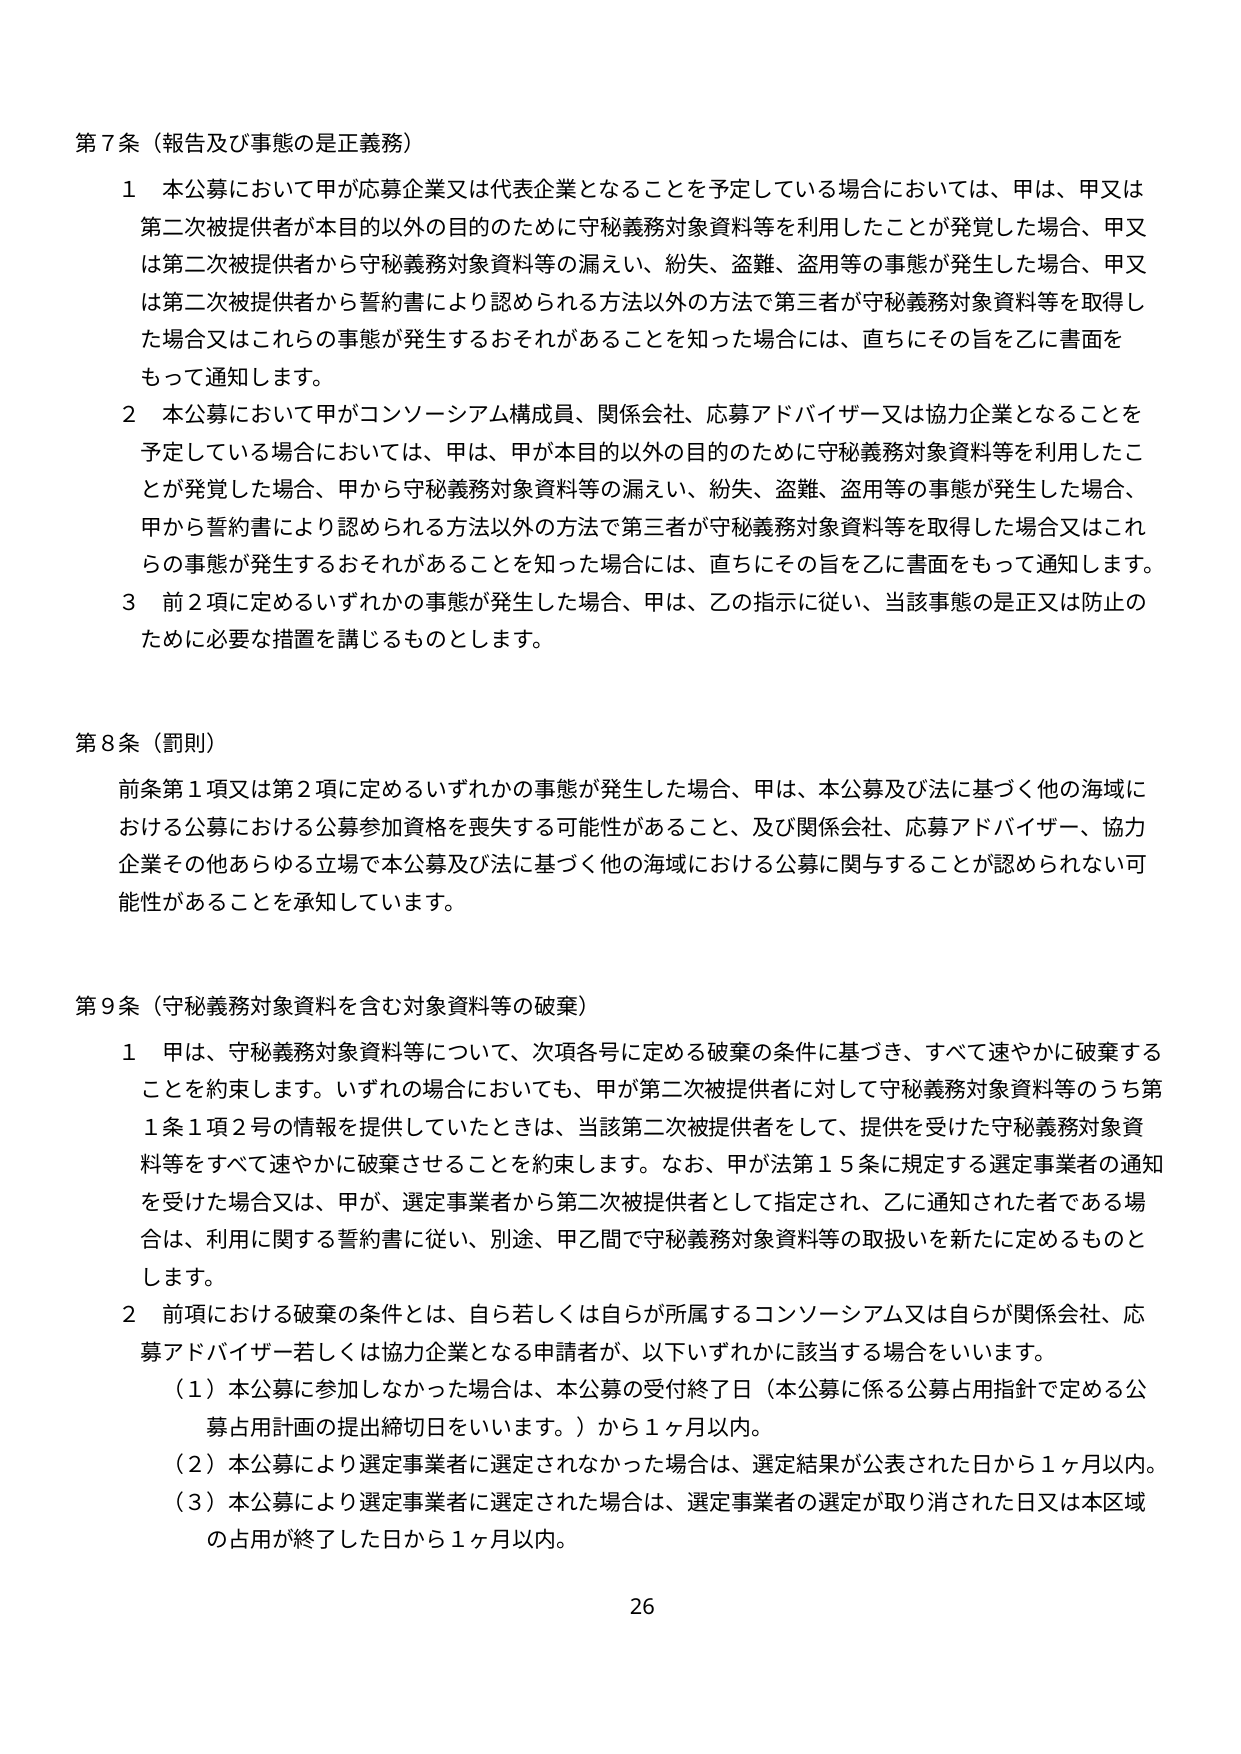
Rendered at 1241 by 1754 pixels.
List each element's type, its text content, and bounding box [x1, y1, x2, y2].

text （２）本公募により選定事業者に選定されなかった場合は、選定結果が公表された日から１ヶ月以内。 [162, 1444, 1165, 1482]
text 前条第１項又は第２項に定めるいずれかの事態が発生した場合、甲は、本公募及び法に基づく他の海域における公募における公募参加資格を喪失する可能性があること、及び関係会社、応募アドバイザー、協力企業その他あらゆる立場で本公募及び法に基づく他の海域における公募に関与することが認められない可能性があることを承知しています。 [119, 769, 1165, 919]
text １ 甲は、守秘義務対象資料等について、次項各号に定める破棄の条件に基づき、すべて速やかに破棄することを約束します。いずれの場合においても、甲が第二次被提供者に対して守秘義務対象資料等のうち第１条１項２号の情報を提供していたときは、当該第二次被提供者をして、提供を受けた守秘義務対象資料等をすべて速やかに破棄させることを約束します。なお、甲が法第１５条に規定する選定事業者の通知を受けた場合又は、甲が、選定事業者から第二次被提供者として指定され、乙に通知された者である場合は、利用に関する誓約書に従い、別途、甲乙間で守秘義務対象資料等の取扱いを新たに定めるものとします。 [119, 1032, 1165, 1294]
text （３）本公募により選定事業者に選定された場合は、選定事業者の選定が取り消された日又は本区域の占用が終了した日から１ヶ月以内。 [162, 1482, 1165, 1557]
text ２ 前項における破棄の条件とは、自ら若しくは自らが所属するコンソーシアム又は自らが関係会社、応募アドバイザー若しくは協力企業となる申請者が、以下いずれかに該当する場合をいいます。 [119, 1294, 1165, 1369]
text （１）本公募に参加しなかった場合は、本公募の受付終了日（本公募に係る公募占用指針で定める公募占用計画の提出締切日をいいます。）から１ヶ月以内。 [162, 1369, 1165, 1444]
text ２ 本公募において甲がコンソーシアム構成員、関係会社、応募アドバイザー又は協力企業となることを予定している場合においては、甲は、甲が本目的以外の目的のために守秘義務対象資料等を利用したことが発覚した場合、甲から守秘義務対象資料等の漏えい、紛失、盗難、盗用等の事態が発生した場合、甲から誓約書により認められる方法以外の方法で第三者が守秘義務対象資料等を取得した場合又はこれらの事態が発生するおそれがあることを知った場合には、直ちにその旨を乙に書面をもって通知します。 [119, 394, 1165, 582]
text ３ 前２項に定めるいずれかの事態が発生した場合、甲は、乙の指示に従い、当該事態の是正又は防止のために必要な措置を講じるものとします。 [119, 582, 1165, 657]
subtitle 第７条（報告及び事態の是正義務） [75, 123, 1165, 161]
subtitle 第８条（罰則） [75, 723, 1165, 761]
text １ 本公募において甲が応募企業又は代表企業となることを予定している場合においては、甲は、甲又は第二次被提供者が本目的以外の目的のために守秘義務対象資料等を利用したことが発覚した場合、甲又は第二次被提供者から守秘義務対象資料等の漏えい、紛失、盗難、盗用等の事態が発生した場合、甲又は第二次被提供者から誓約書により認められる方法以外の方法で第三者が守秘義務対象資料等を取得した場合又はこれらの事態が発生するおそれがあることを知った場合には、直ちにその旨を乙に書面をもって通知します。 [119, 169, 1165, 394]
subtitle 第９条（守秘義務対象資料を含む対象資料等の破棄） [75, 986, 1165, 1023]
